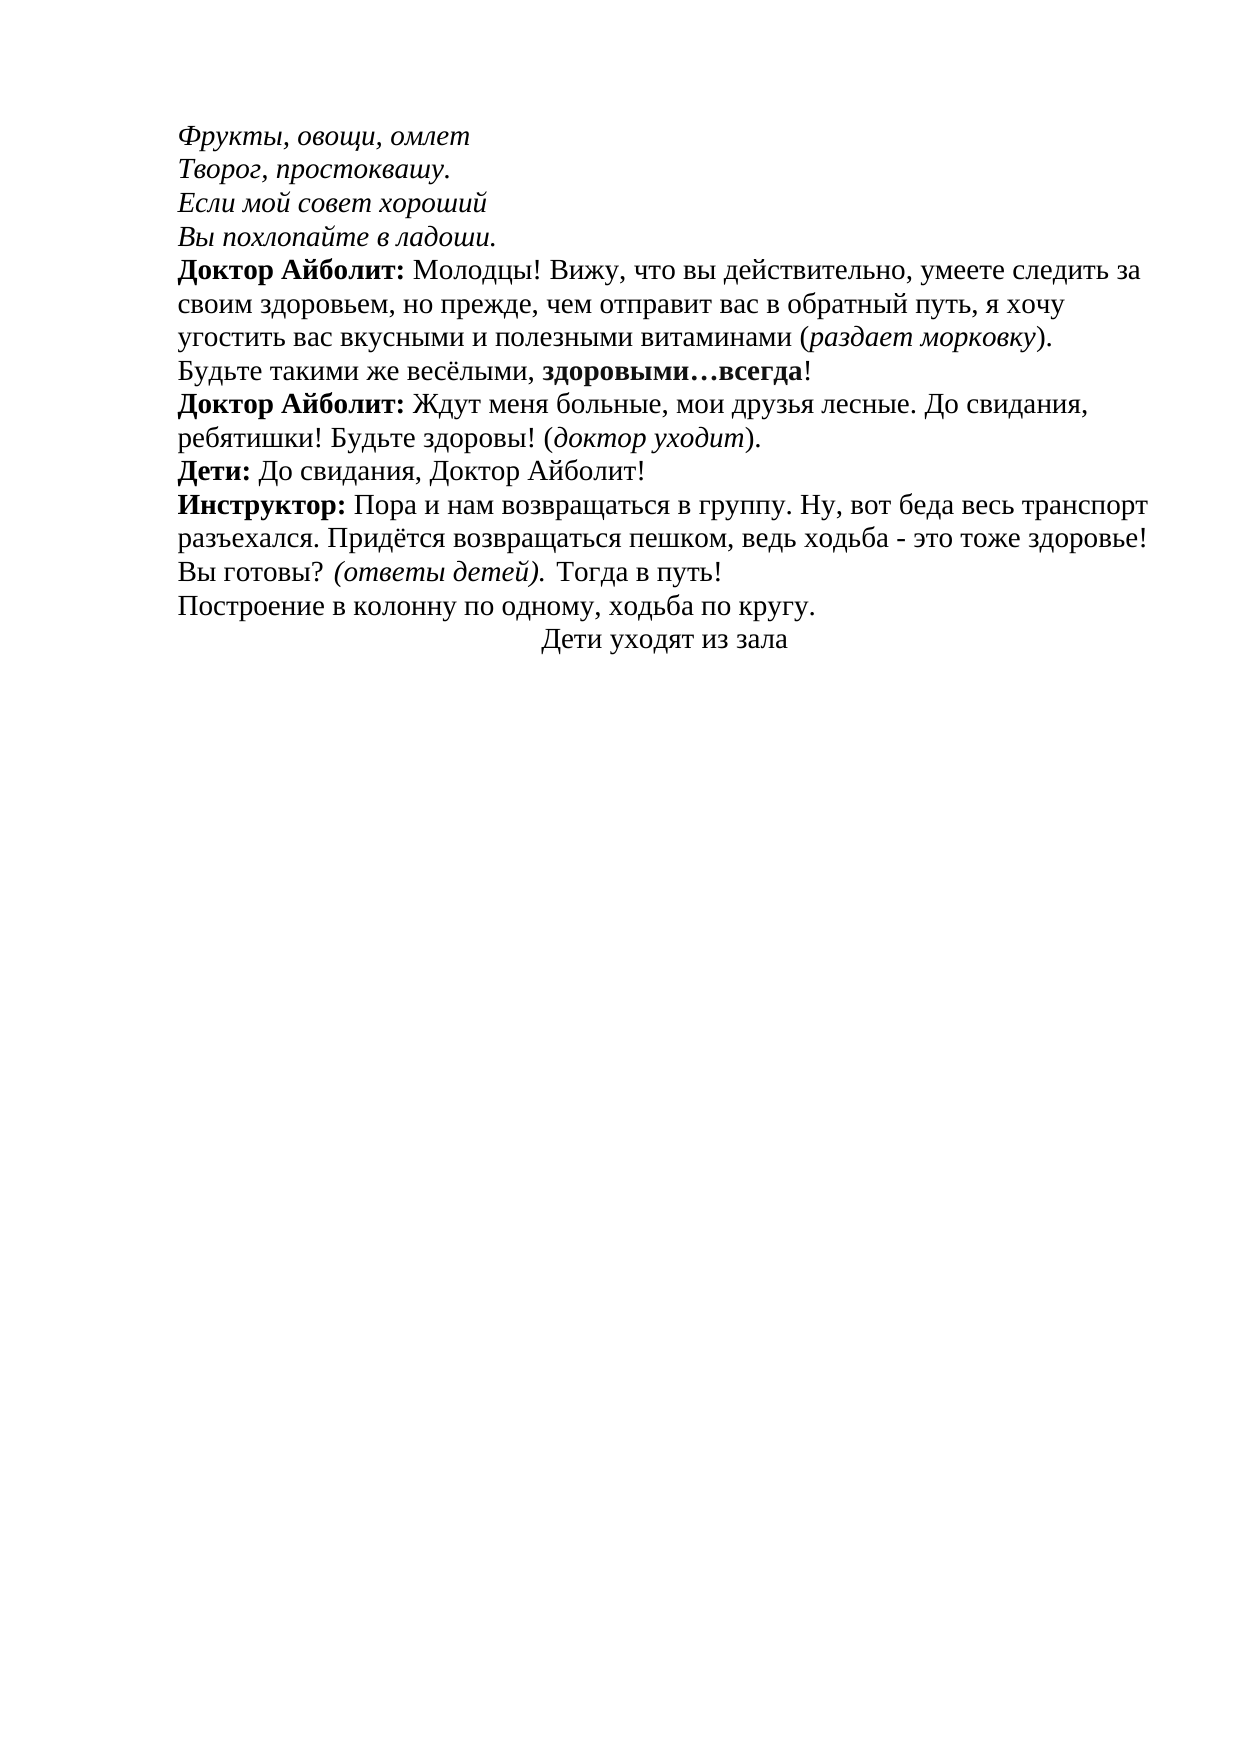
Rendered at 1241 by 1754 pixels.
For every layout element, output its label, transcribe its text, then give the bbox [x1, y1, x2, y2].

text Дети уходят из зала [177, 621, 1152, 655]
text Дети: До свидания, Доктор Айболит! [177, 453, 1152, 487]
text Инструктор: Пора и нам возвращаться в группу. Ну, вот беда весь транспорт разъехался. Придётся возвращаться пешком, ведь ходьба - это тоже здоровье! Вы готовы? (ответы детей). Тогда в путь! [177, 487, 1152, 588]
text Доктор Айболит: Молодцы! Вижу, что вы действительно, умеете следить за своим здоровьем, но прежде, чем отправит вас в обратный путь, я хочу угостить вас вкусными и полезными витаминами (раздает морковку). [177, 252, 1152, 353]
text Вы похлопайте в ладоши. [177, 219, 1152, 252]
text Построение в колонну по одному, ходьба по кругу. [177, 588, 1152, 621]
text Если мой совет хороший [177, 185, 1152, 219]
text Будьте такими же весёлыми, здоровыми…всегда! [177, 353, 1152, 386]
text Творог, простоквашу. [177, 152, 1152, 185]
text Доктор Айболит: Ждут меня больные, мои друзья лесные. До свидания, ребятишки! Будьте здоровы! (доктор уходит). [177, 386, 1152, 453]
text Фрукты, овощи, омлет [177, 118, 1152, 152]
